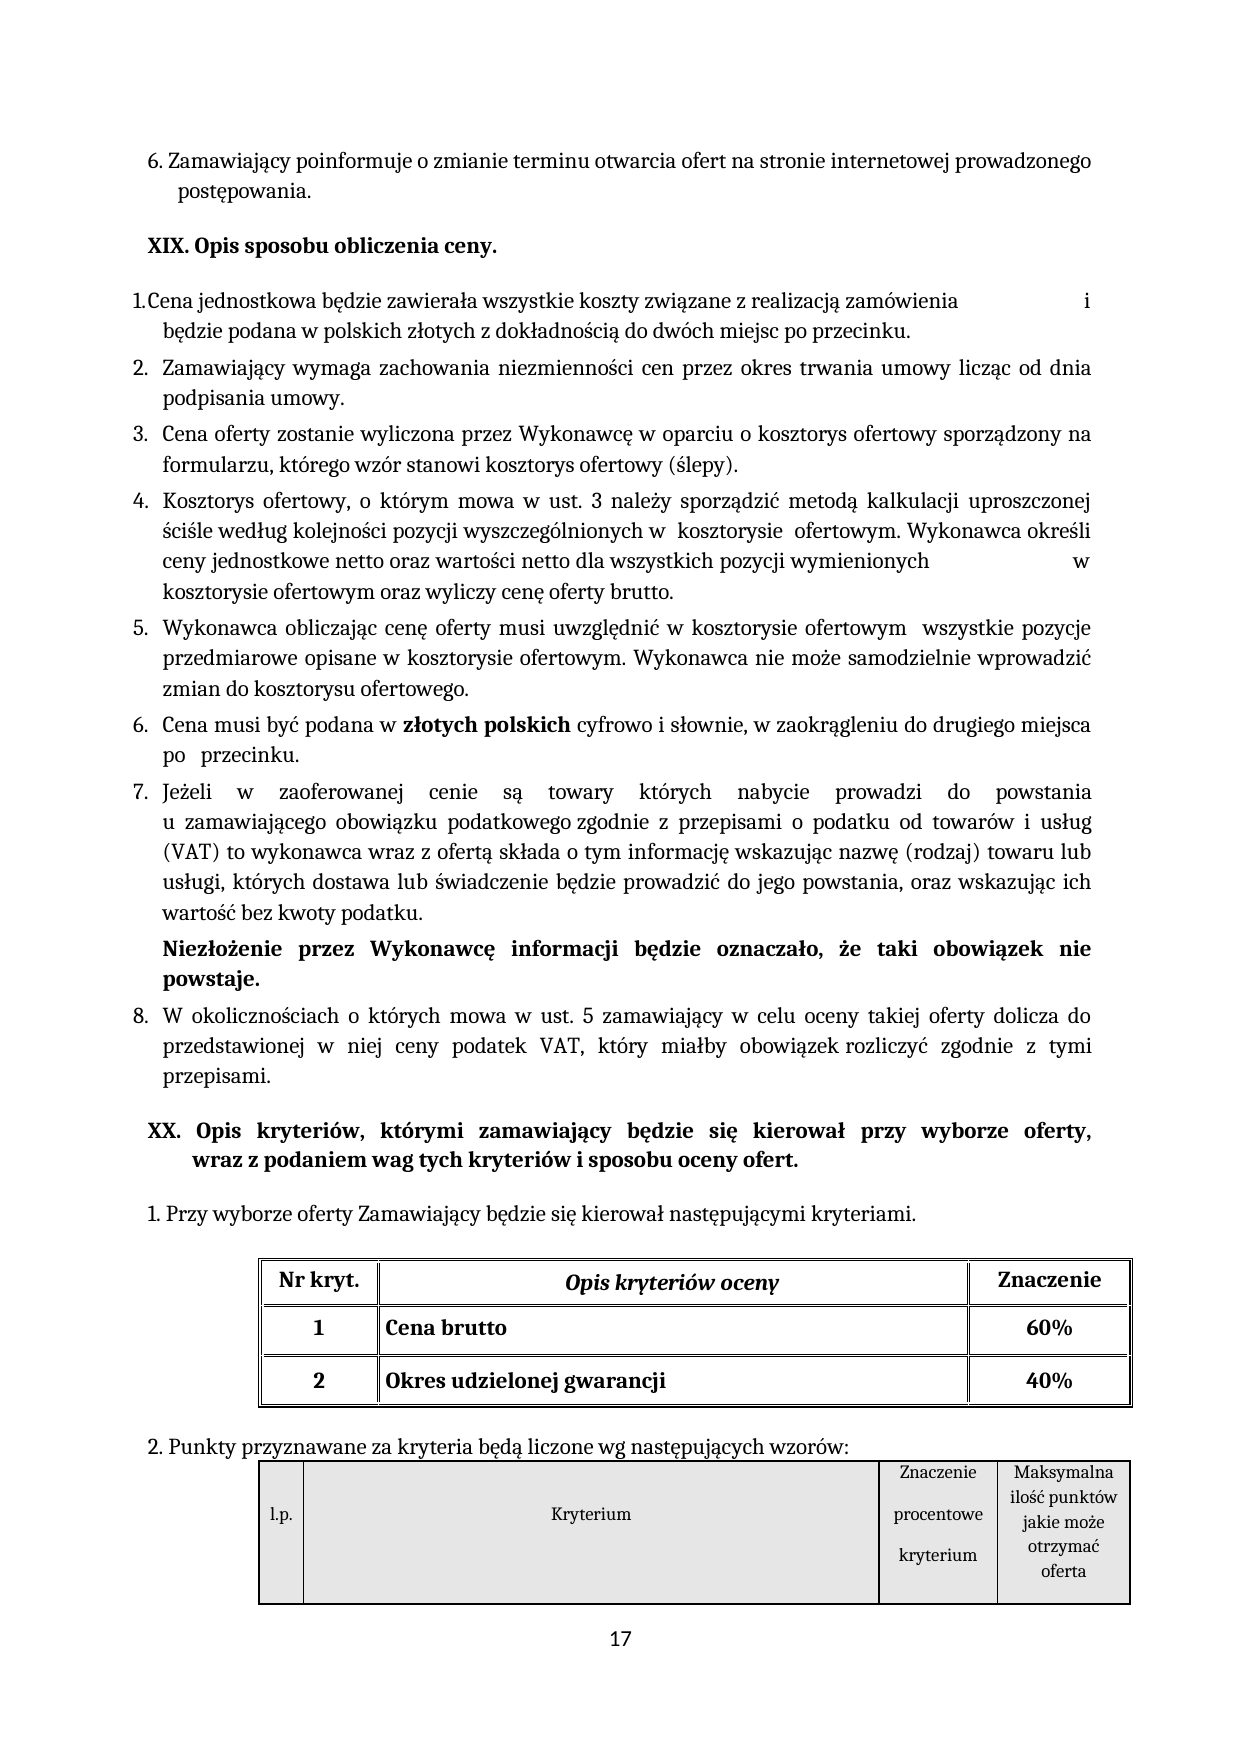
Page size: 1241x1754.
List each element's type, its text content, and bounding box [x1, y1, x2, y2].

table_cell 40% [969, 1354, 1131, 1404]
table_header Opis kryteriów oceny [378, 1259, 969, 1304]
list Cena oferty zostanie wyliczona przez Wykonawcę w oparciu o kosztorys ofertowy sporządzony na formularzu, którego wzór stanowi kosztorys ofertowy (ślepy). [133, 421, 1093, 478]
list Zamawiający wymaga zachowania niezmienności cen przez okres trwania umowy licząc od dnia podpisania umowy. [133, 354, 1093, 411]
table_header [998, 1462, 1129, 1603]
list Kosztorys ofertowy, o którym mowa w ust. 3 należy sporządzić metodą kalkulacji uproszczonej ściśle według kolejności pozycji wyszczególnionych w kosztorysie ofertowym. Wykonawca określi ceny jednostkowe netto oraz wartości netto dla wszystkich pozycji wymienionych w kosztorysie ofertowym oraz wyliczy cenę oferty brutto. [133, 488, 1093, 605]
list Wykonawca obliczając cenę oferty musi uwzględnić w kosztorysie ofertowym wszystkie pozycje przedmiarowe opisane w kosztorysie ofertowym. Wykonawca nie może samodzielnie wprowadzić zmian do kosztorysu ofertowego. [133, 615, 1093, 702]
table_cell 60% [970, 1304, 1130, 1354]
text 6. Zamawiający poinformuje o zmianie terminu otwarcia ofert na stronie internetowej prowadzonego postępowania. [148, 148, 1093, 204]
text Niezłożenie przez Wykonawcę informacji będzie oznaczało, że taki obowiązek nie powstaje. [162, 936, 1093, 992]
list W okolicznościach o których mowa w ust. 5 zamawiający w celu oceny takiej oferty dolicza do przedstawionej w niej ceny podatek VAT, który miałby obowiązek rozliczyć zgodnie z tymi przepisami. [133, 1002, 1093, 1089]
table_cell 1 [262, 1304, 377, 1354]
list Cena musi być podana w złotych polskich cyfrowo i słownie, w zaokrągleniu do drugiego miejsca po przecinku. [133, 712, 1093, 768]
table_header Kryterium [304, 1462, 878, 1603]
list Cena jednostkowa będzie zawierała wszystkie koszty związane z realizacją zamówienia i będzie podana w polskich złotych z dokładnością do dwóch miejsc po przecinku. [133, 288, 1093, 344]
text 2. Punkty przyznawane za kryteria będą liczone wg następujących wzorów: [148, 1434, 1093, 1460]
text XX. Opis kryteriów, którymi zamawiający będzie się kierował przy wyborze oferty, wraz z podaniem wag tych kryteriów i sposobu oceny ofert. [148, 1118, 1093, 1173]
text XIX. Opis sposobu obliczenia ceny. [148, 233, 1093, 259]
table_header Znaczenie [969, 1261, 1129, 1304]
table_cell Cena brutto [380, 1307, 967, 1354]
text 1. Przy wyborze oferty Zamawiający będzie się kierował następującymi kryteriami. [148, 1201, 1093, 1228]
list Jeżeli w zaoferowanej cenie są towary których nabycie prowadzi do powstania u zamawiającego obowiązku podatkowego zgodnie z przepisami o podatku od towarów i usług (VAT) to wykonawca wraz z ofertą składa o tym informację wskazując nazwę (rodzaj) towaru lub usługi, których dostawa lub świadczenie będzie prowadzić do jego powstania, oraz wskazując ich wartość bez kwoty podatku. [133, 778, 1093, 926]
table_header Nr kryt. [262, 1261, 378, 1304]
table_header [880, 1462, 997, 1603]
table_cell Okres udzielonej gwarancji [378, 1354, 969, 1404]
table_header l.p. [260, 1462, 303, 1603]
table_cell 2 [260, 1354, 378, 1404]
